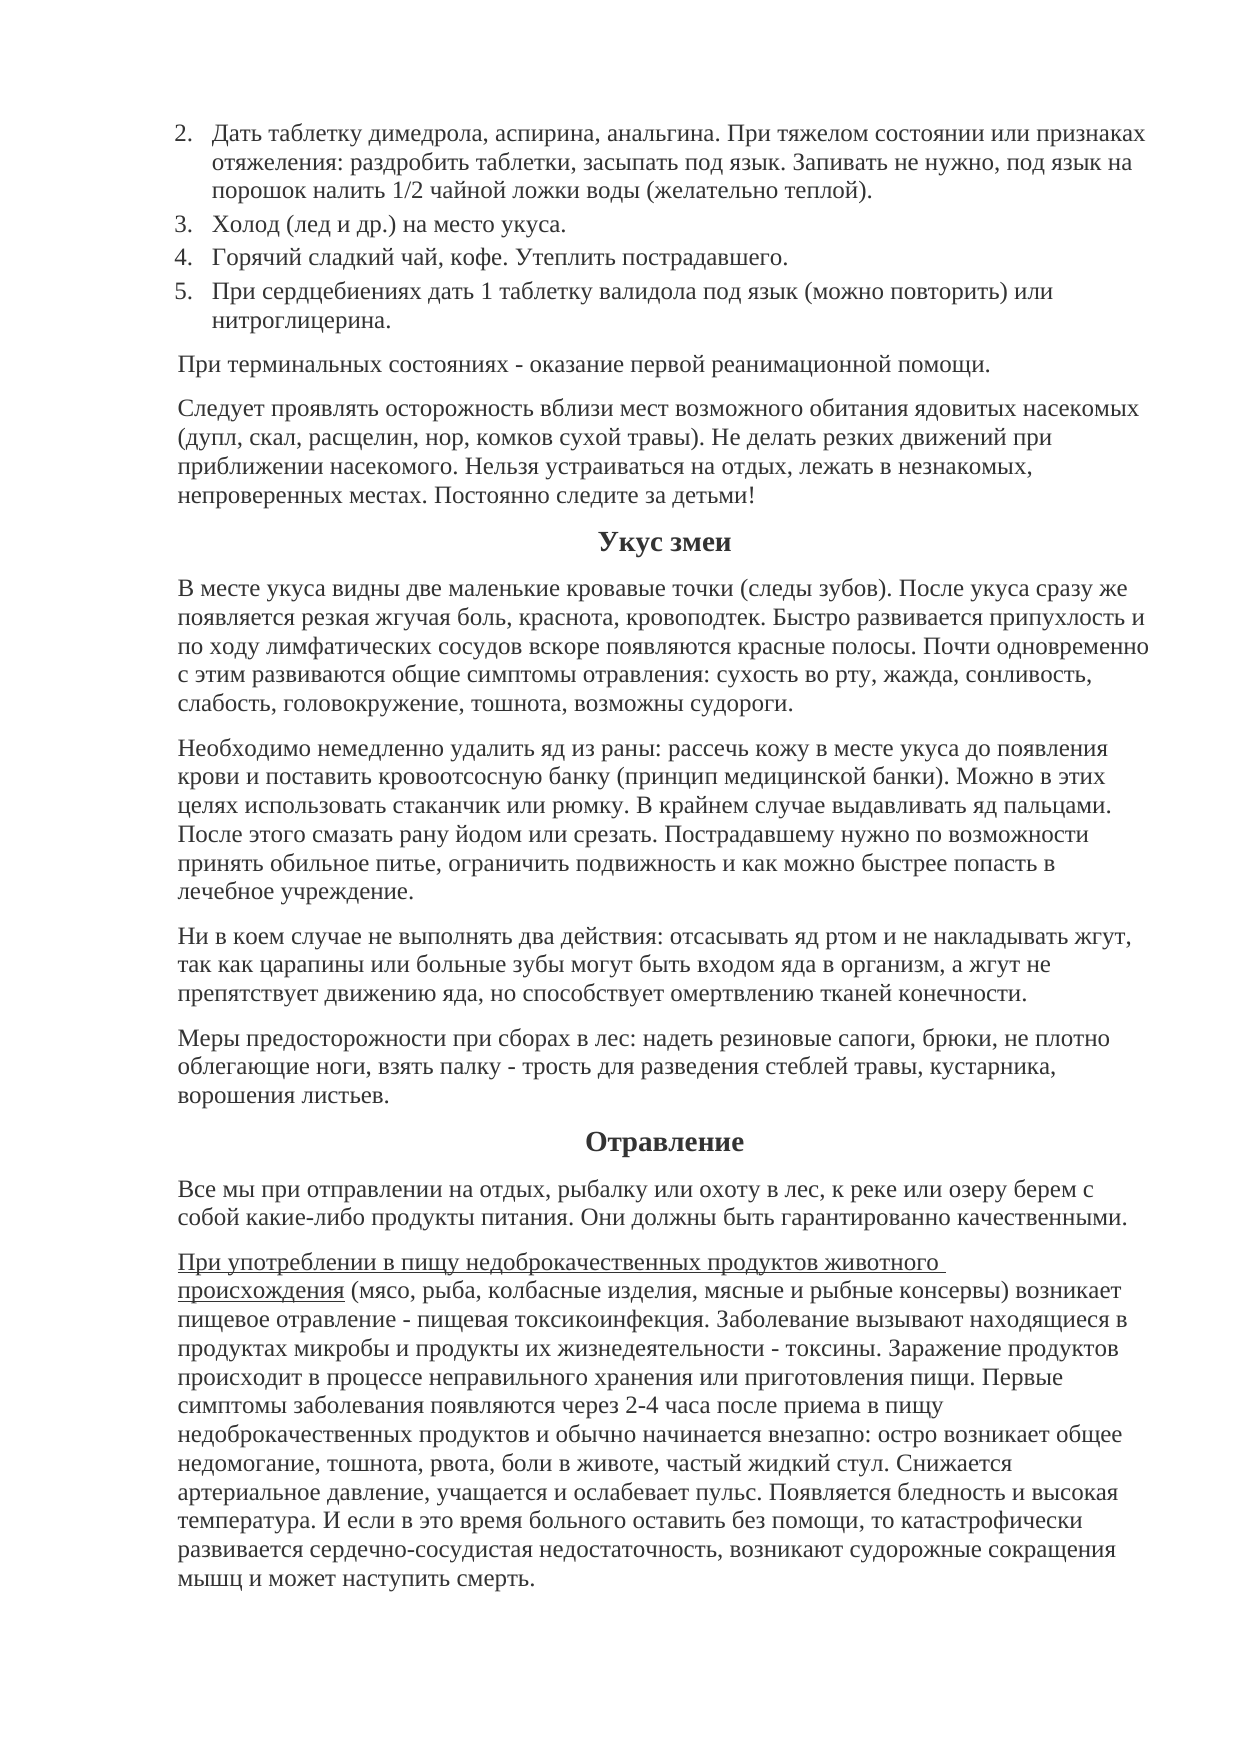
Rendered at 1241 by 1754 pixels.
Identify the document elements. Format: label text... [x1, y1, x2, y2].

text Меры предосторожности при сборах в лес: надеть резиновые сапоги, брюки, не плотно облегающие ноги, взять палку - трость для разведения стеблей травы, кустарника, ворошения листьев. [177, 1023, 1152, 1109]
text Все мы при отправлении на отдых, рыбалку или охоту в лес, к реке или озеру берем с собой какие-либо продукты питания. Они должны быть гарантированно качественными. [177, 1174, 1152, 1231]
list При сердцебиениях дать 1 таблетку валидола под язык (можно повторить) или нитроглицерина. [174, 276, 1152, 333]
list Горячий сладкий чай, кофе. Утеплить пострадавшего. [174, 242, 1152, 271]
list Дать таблетку димедрола, аспирина, анальгина. При тяжелом состоянии или признаках отяжеления: раздробить таблетки, засыпать под язык. Запивать не нужно, под язык на порошок налить 1/2 чайной ложки воды (желательно теплой). [174, 118, 1152, 204]
text Необходимо немедленно удалить яд из раны: рассечь кожу в месте укуса до появления крови и поставить кровоотсосную банку (принцип медицинской банки). Можно в этих целях использовать стаканчик или рюмку. В крайнем случае выдавливать яд пальцами. После этого смазать рану йодом или срезать. Пострадавшему нужно по возможности принять обильное питье, ограничить подвижность и как можно быстрее попасть в лечебное учреждение. [177, 733, 1152, 905]
text При употреблении в пищу недоброкачественных продуктов животного происхождения (мясо, рыба, колбасные изделия, мясные и рыбные консервы) возникает пищевое отравление - пищевая токсикоинфекция. Заболевание вызывают находящиеся в продуктах микробы и продукты их жизнедеятельности - токсины. Заражение продуктов происходит в процессе неправильного хранения или приготовления пищи. Первые симптомы заболевания появляются через 2-4 часа после приема в пищу недоброкачественных продуктов и обычно начинается внезапно: остро возникает общее недомогание, тошнота, рвота, боли в животе, частый жидкий стул. Снижается артериальное давление, учащается и ослабевает пульс. Появляется бледность и высокая температура. И если в это время больного оставить без помощи, то катастрофически развивается сердечно-сосудистая недостаточность, возникают судорожные сокращения мышц и может наступить смерть. [177, 1247, 1152, 1592]
text Ни в коем случае не выполнять два действия: отсасывать яд ртом и не накладывать жгут, так как царапины или больные зубы могут быть входом яда в организм, а жгут не препятствует движению яда, но способствует омертвлению тканей конечности. [177, 921, 1152, 1007]
text Отравление [177, 1124, 1152, 1158]
text Следует проявлять осторожность вблизи мест возможного обитания ядовитых насекомых (дупл, скал, расщелин, нор, комков сухой травы). Не делать резких движений при приближении насекомого. Нельзя устраиваться на отдых, лежать в незнакомых, непроверенных местах. Постоянно следите за детьми! [177, 393, 1152, 508]
text В месте укуса видны две маленькие кровавые точки (следы зубов). После укуса сразу же появляется резкая жгучая боль, краснота, кровоподтек. Быстро развивается припухлость и по ходу лимфатических сосудов вскоре появляются красные полосы. Почти одновременно с этим развиваются общие симптомы отравления: сухость во рту, жажда, сонливость, слабость, головокружение, тошнота, возможны судороги. [177, 573, 1152, 717]
text Укус змеи [177, 524, 1152, 558]
text При терминальных состояниях - оказание первой реанимационной помощи. [177, 349, 1152, 378]
list Холод (лед и др.) на место укуса. [174, 209, 1152, 238]
